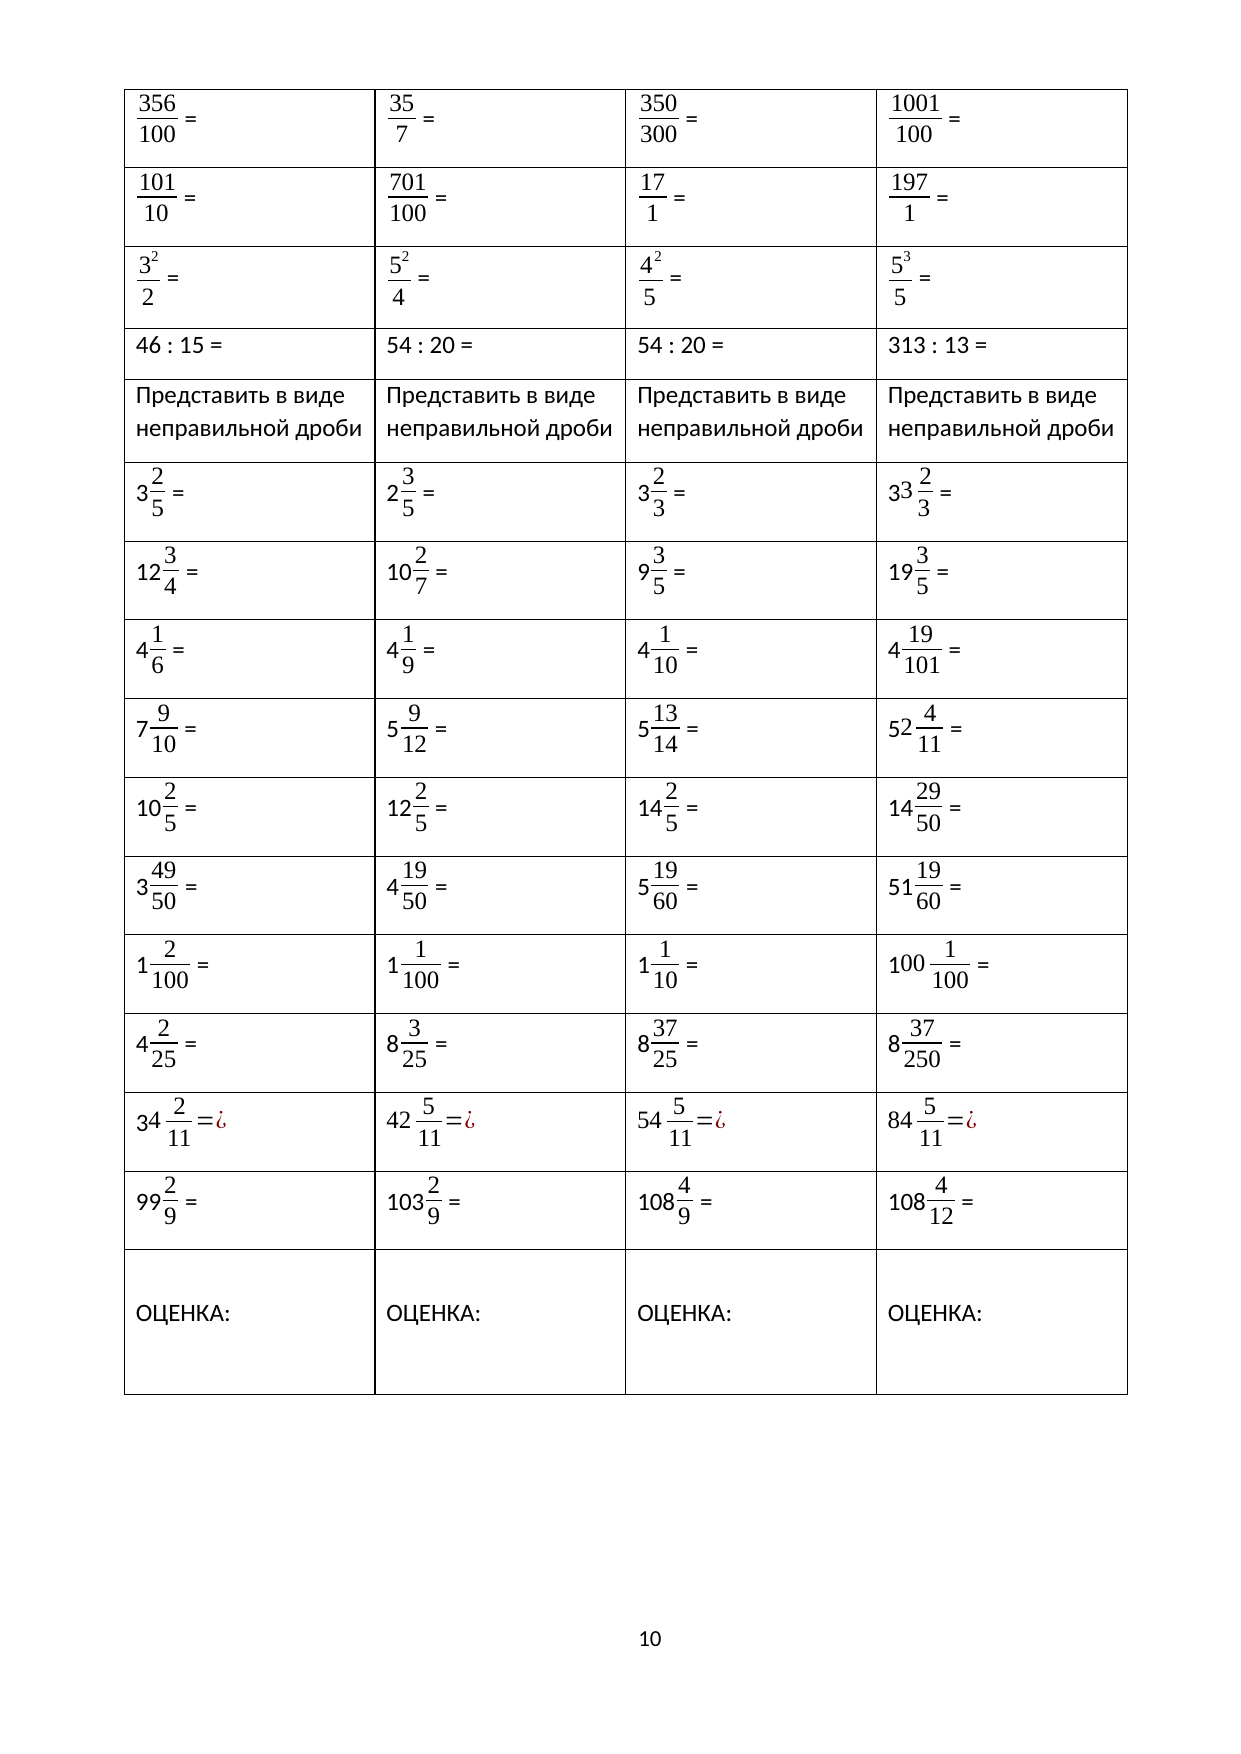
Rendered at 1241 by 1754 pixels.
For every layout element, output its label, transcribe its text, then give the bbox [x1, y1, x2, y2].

table_cell 313 : 13 = [877, 329, 1127, 379]
table_cell = [125, 247, 374, 328]
table_cell 4 = [125, 620, 374, 698]
table_cell 108 = [626, 1172, 876, 1249]
table_cell [626, 1093, 876, 1171]
table_cell ОЦЕНКА: [125, 1250, 374, 1394]
table_cell 1 = [125, 935, 374, 1013]
table_cell 3 [125, 1093, 374, 1171]
table_cell [877, 1093, 1127, 1171]
table_cell 4 = [877, 620, 1127, 698]
table_cell 8 = [376, 1014, 625, 1092]
table_cell 12 = [125, 542, 374, 619]
table_cell ОЦЕНКА: [877, 1250, 1127, 1394]
table_cell 3 = [125, 857, 374, 934]
table_cell 14 = [626, 778, 876, 856]
table_cell [376, 1093, 625, 1171]
table_cell = [626, 90, 876, 167]
table_cell 14 = [877, 778, 1127, 856]
table_cell ОЦЕНКА: [376, 1250, 625, 1394]
table_cell Представить в виде неправильной дроби [877, 380, 1127, 462]
table_cell 5 = [376, 699, 625, 777]
table_cell ОЦЕНКА: [626, 1250, 876, 1394]
table_cell 8 = [626, 1014, 876, 1092]
table_cell 9 = [626, 542, 876, 619]
table_cell 4 = [376, 620, 625, 698]
table_cell = [125, 90, 374, 167]
table_cell 4 = [125, 1014, 374, 1092]
table_cell = [125, 168, 374, 246]
table_cell 3 = [877, 463, 1127, 541]
table_cell = [877, 247, 1127, 328]
table_cell = [626, 247, 876, 328]
table_cell = [376, 247, 625, 328]
table_cell 103 = [376, 1172, 625, 1249]
table_cell Представить в виде неправильной дроби [376, 380, 625, 462]
table_cell Представить в виде неправильной дроби [626, 380, 876, 462]
table_cell = [626, 168, 876, 246]
table_cell 4 = [376, 857, 625, 934]
table_cell 54 : 20 = [626, 329, 876, 379]
table_cell 46 : 15 = [125, 329, 374, 379]
table_cell 5 = [626, 857, 876, 934]
table_cell 99 = [125, 1172, 374, 1249]
table_cell 1 = [376, 935, 625, 1013]
table_cell 8 = [877, 1014, 1127, 1092]
table_cell 7 = [125, 699, 374, 777]
table_cell 51 = [877, 857, 1127, 934]
table_cell = [376, 90, 625, 167]
table_cell 4 = [626, 620, 876, 698]
table_cell 108 = [877, 1172, 1127, 1249]
table_cell 12 = [376, 778, 625, 856]
table_cell = [376, 168, 625, 246]
table_cell = [877, 90, 1127, 167]
table_cell 10 = [125, 778, 374, 856]
table_cell 5 = [626, 699, 876, 777]
table_cell 5 = [877, 699, 1127, 777]
table_cell = [877, 168, 1127, 246]
table_cell 10 = [376, 542, 625, 619]
table_cell 1 = [877, 935, 1127, 1013]
table_cell 54 : 20 = [376, 329, 625, 379]
table_cell 19 = [877, 542, 1127, 619]
table_cell 3 = [626, 463, 876, 541]
table_cell Представить в виде неправильной дроби [125, 380, 374, 462]
table_cell 1 = [626, 935, 876, 1013]
table_cell 3 = [125, 463, 374, 541]
table_cell 2 = [376, 463, 625, 541]
